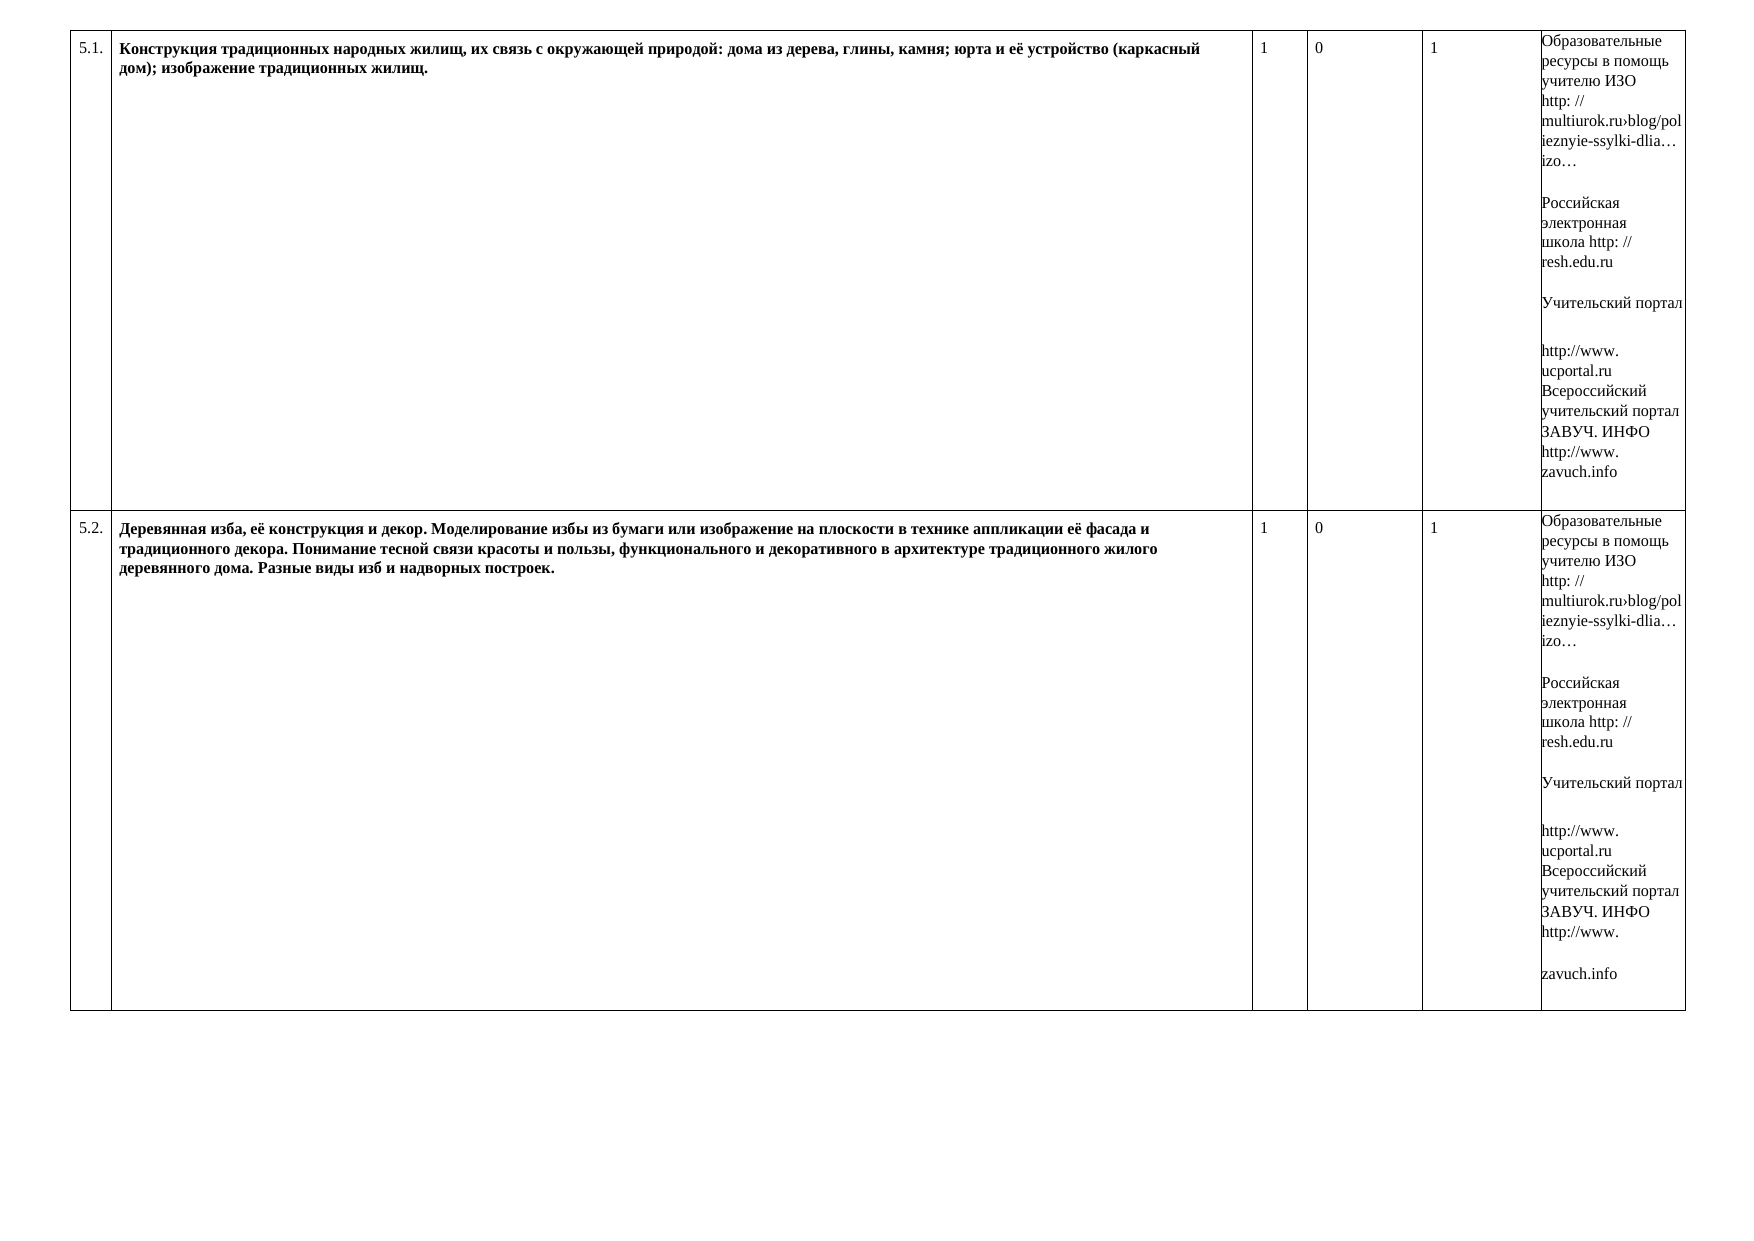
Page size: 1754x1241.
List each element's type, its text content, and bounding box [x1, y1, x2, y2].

table_cell 0 [1308, 31, 1422, 509]
table_cell Конструкция традиционных народных жилищ, их связь с окружающей природой: дома из дерева, глины, камня; юрта и её устройство (каркасный дом); изображение традиционных жилищ. [112, 31, 1252, 509]
table_cell 0 [1308, 511, 1422, 1010]
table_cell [1542, 511, 1685, 1010]
table_cell 5.2. [71, 511, 111, 1010]
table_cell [1542, 31, 1685, 509]
table_cell 1 [1253, 511, 1307, 1010]
table_cell 5.1. [71, 31, 111, 509]
table_cell 1 [1253, 31, 1307, 509]
table_cell 1 [1423, 511, 1541, 1010]
table_cell Деревянная изба, её конструкция и декор. Моделирование избы из бумаги или изображение на плоскости в технике аппликации её фасада и традиционного декора. Понимание тесной связи красоты и пользы, функционального и декоративного в архитектуре традиционного жилого деревянного дома. Разные виды изб и надворных построек. [112, 511, 1252, 1010]
table_cell 1 [1423, 31, 1541, 509]
